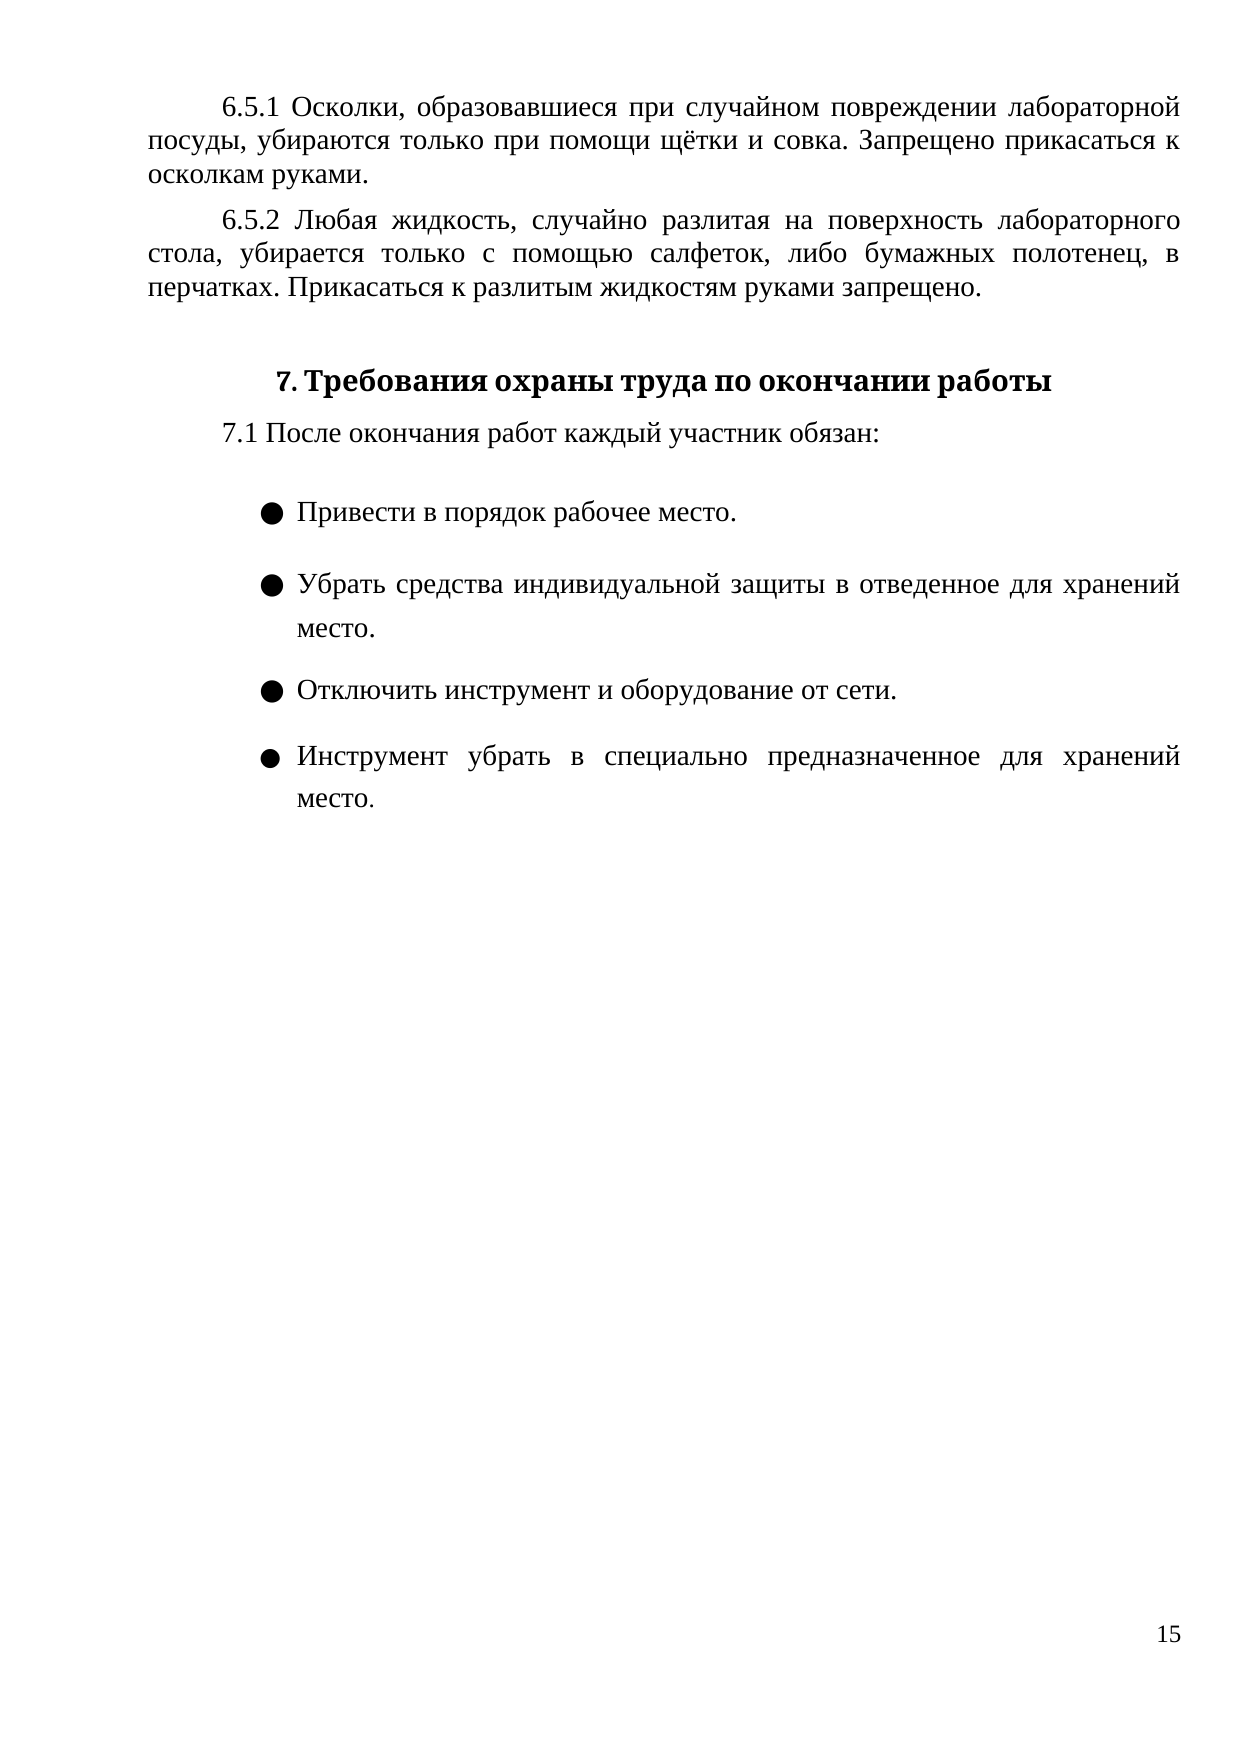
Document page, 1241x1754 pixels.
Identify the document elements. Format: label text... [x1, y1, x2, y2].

list Отключить инструмент и оборудование от сети. [259, 656, 1181, 716]
list Привести в порядок рабочее место. [259, 478, 1181, 538]
list Инструмент убрать в специально предназначенное для хранений место. [259, 729, 1181, 813]
text 7. Требования охраны труда по окончании работы [148, 365, 1181, 399]
text 6.5.2 Любая жидкость, случайно разлитая на поверхность лабораторного стола, убирается только с помощью салфеток, либо бумажных полотенец, в перчатках. Прикасаться к разлитым жидкостям руками запрещено. [148, 202, 1181, 302]
text 7.1 После окончания работ каждый участник обязан: [148, 416, 1181, 449]
list Убрать средства индивидуальной защиты в отведенное для хранений место. [259, 551, 1181, 644]
text 6.5.1 Осколки, образовавшиеся при случайном повреждении лабораторной посуды, убираются только при помощи щётки и совка. Запрещено прикасаться к осколкам руками. [148, 89, 1181, 189]
